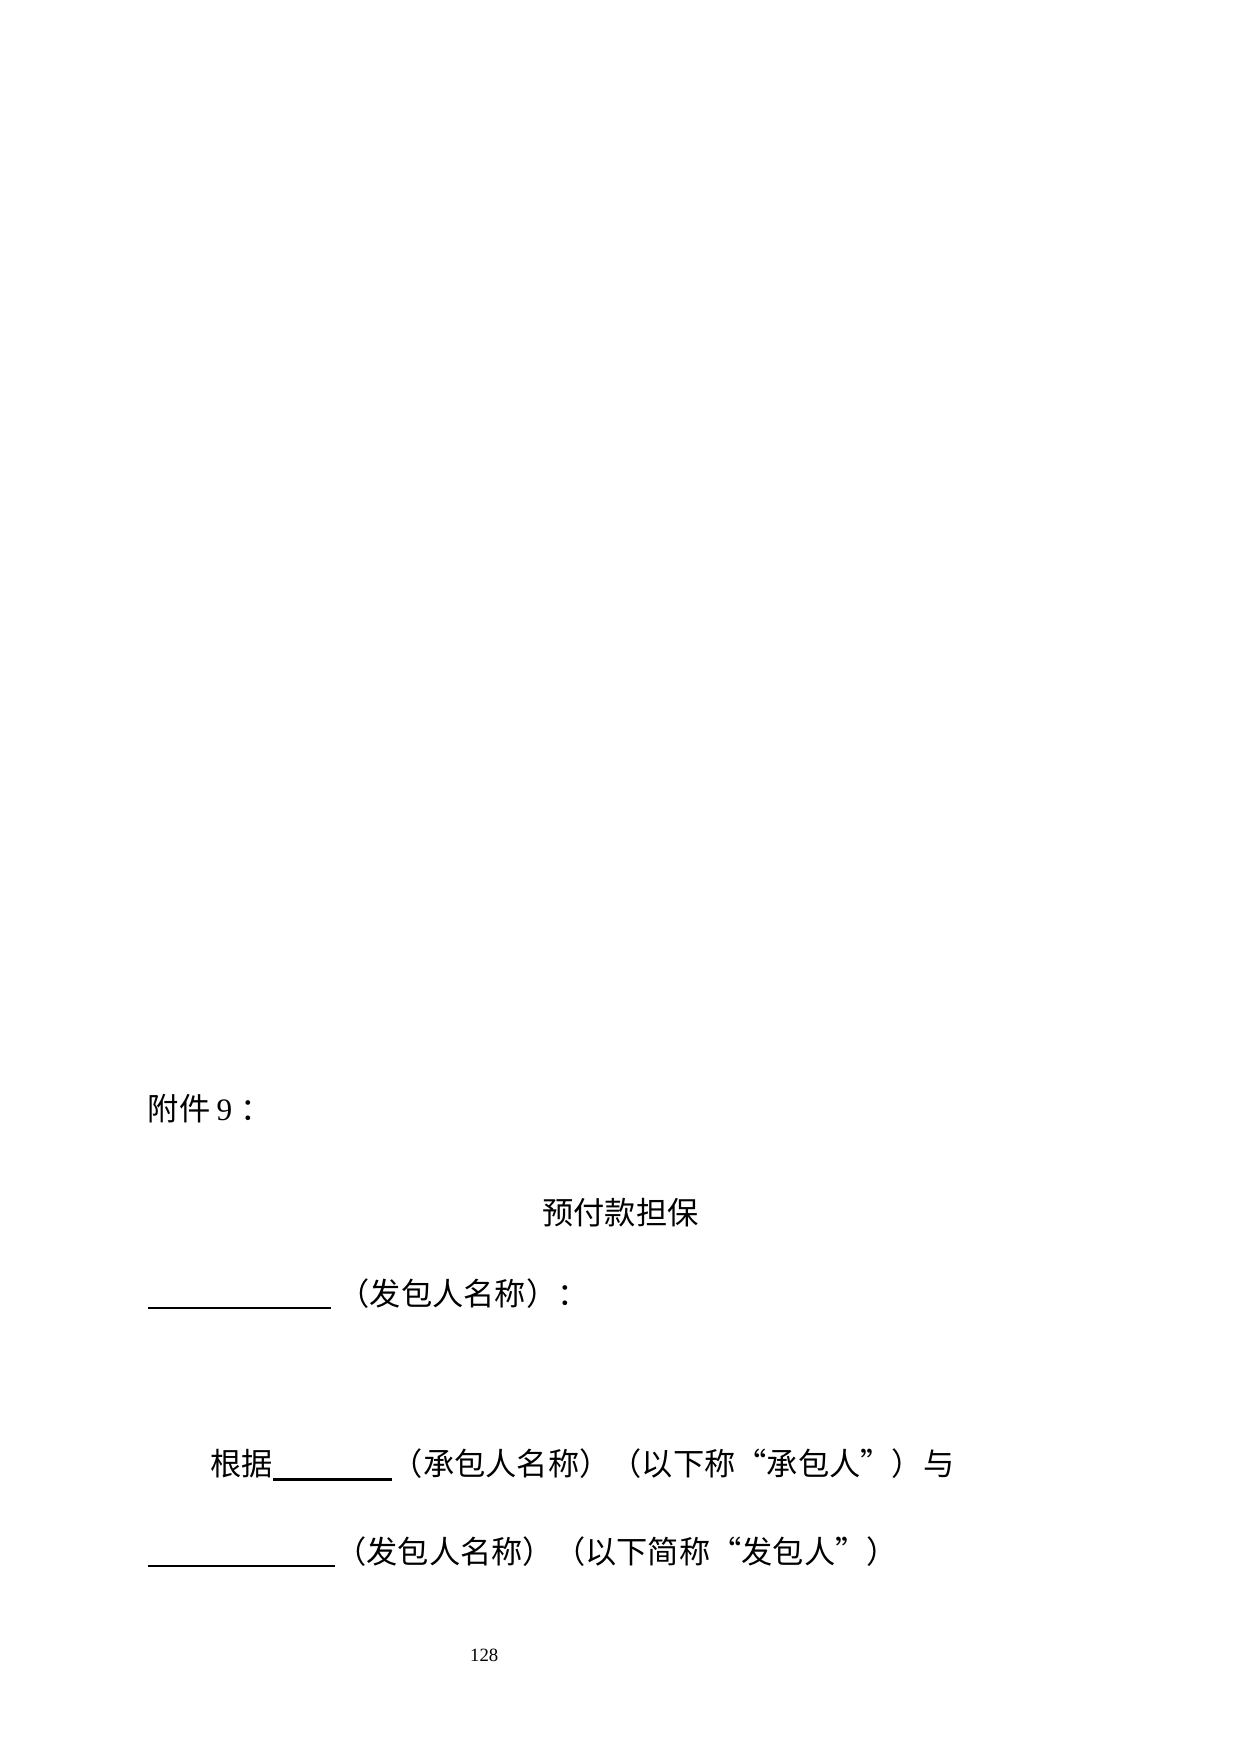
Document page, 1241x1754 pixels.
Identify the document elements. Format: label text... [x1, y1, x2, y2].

text （发包人名称）（以下简称“发包人”） [148, 1517, 1092, 1582]
text 附件9 ： [148, 1074, 1092, 1139]
text （发包人名称）： [148, 1259, 1092, 1324]
text 预付款担保 [148, 1178, 1092, 1243]
text 根据 （承包人名称）（以下称“承包人”）与 [148, 1430, 1092, 1495]
